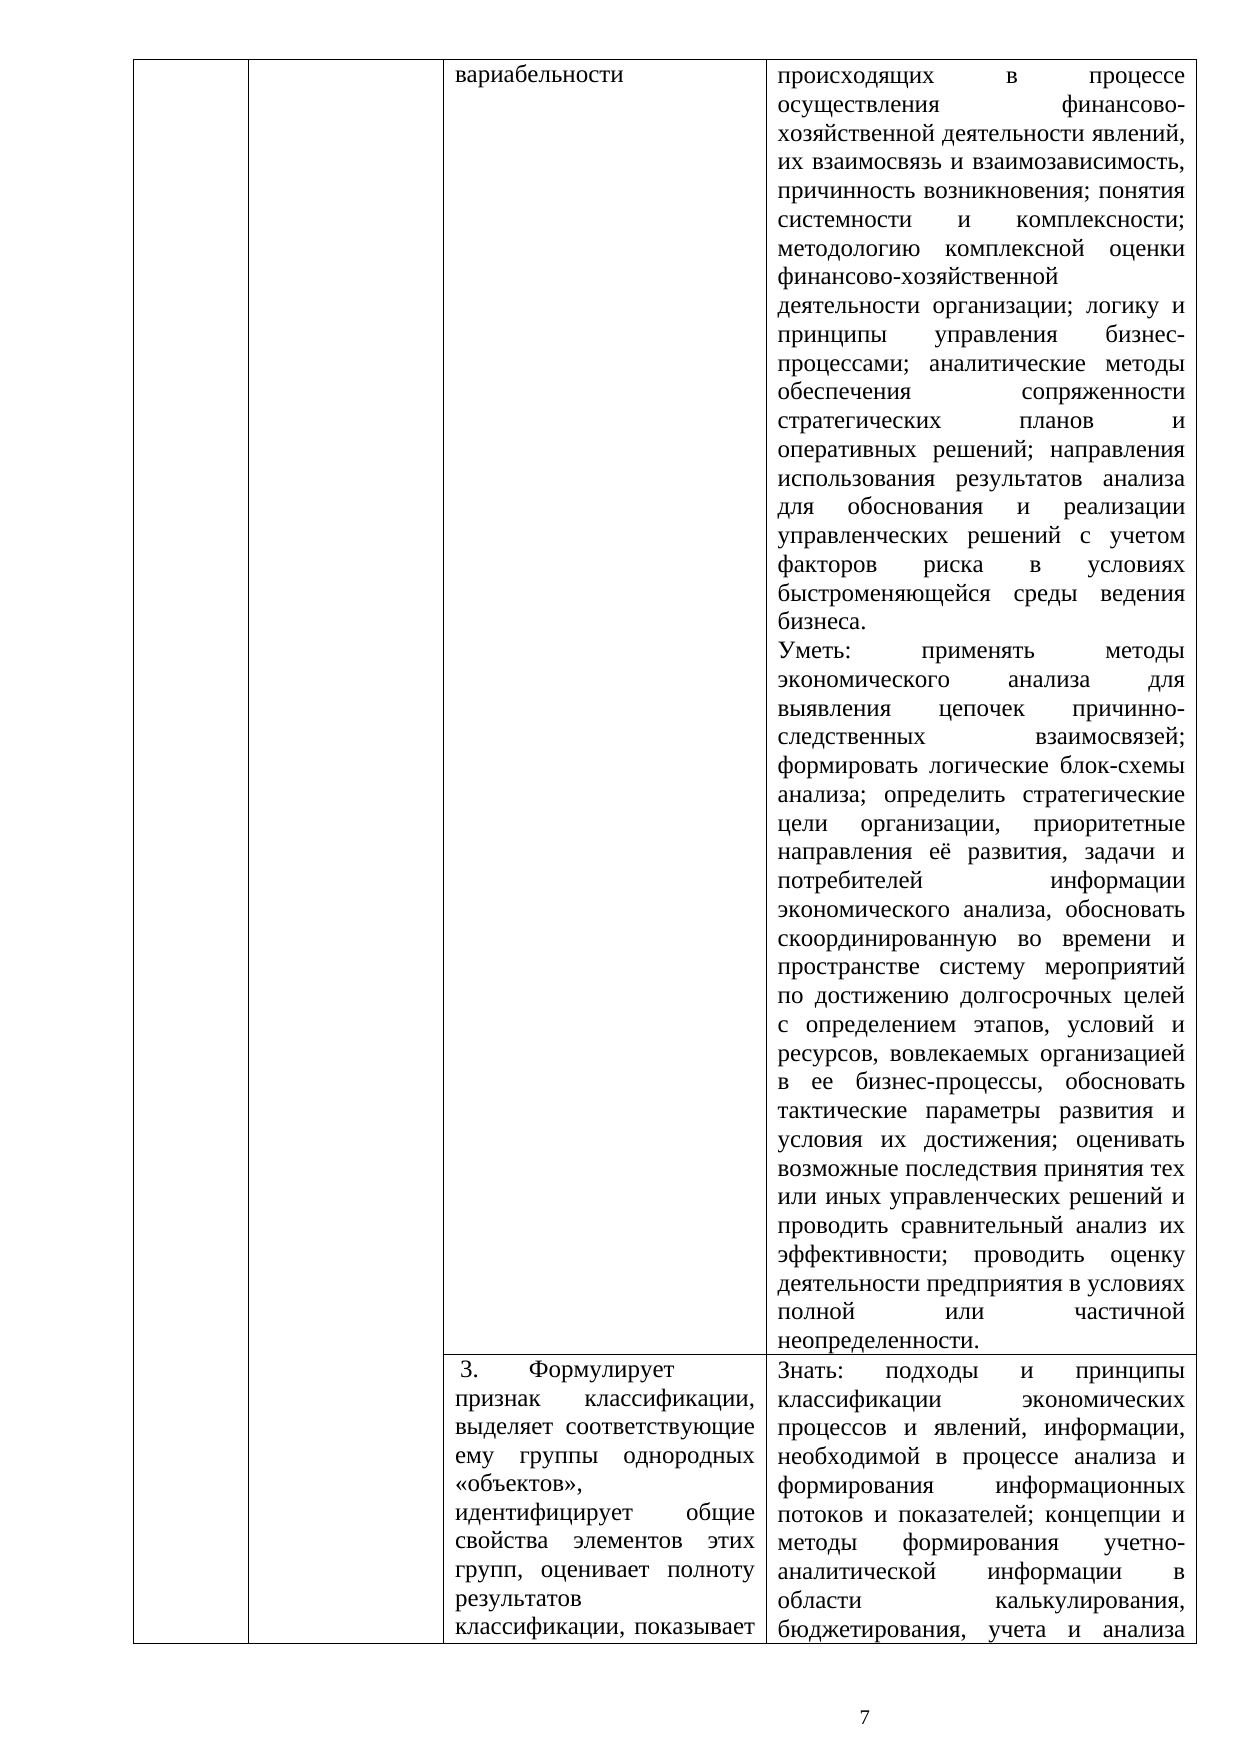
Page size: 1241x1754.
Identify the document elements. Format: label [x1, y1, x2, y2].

table_cell [767, 1355, 1196, 1642]
table_cell [767, 60, 1196, 1354]
table_cell [444, 1355, 766, 1642]
table_cell [444, 60, 766, 1354]
